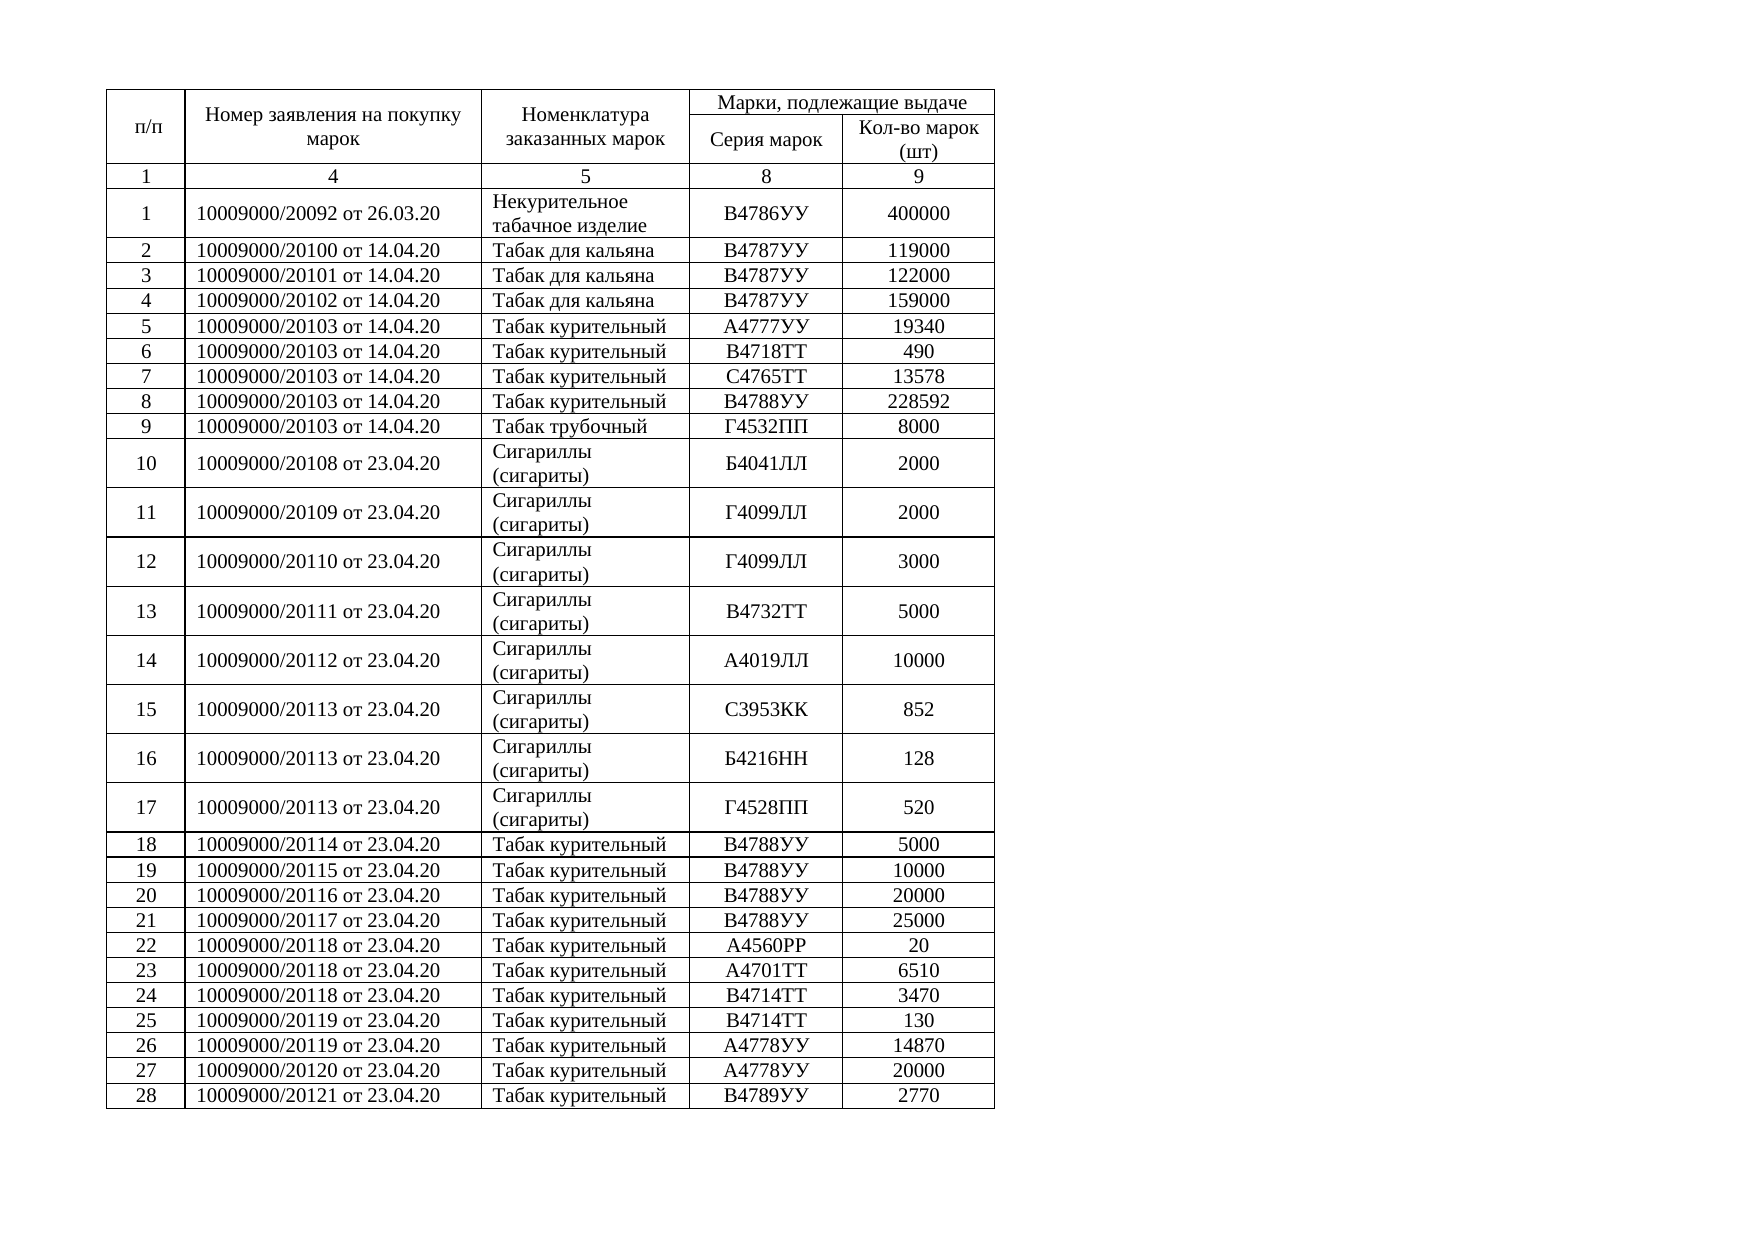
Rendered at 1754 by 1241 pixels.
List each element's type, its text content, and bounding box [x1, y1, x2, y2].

table_cell 10 [107, 439, 184, 487]
table_cell 10000 [843, 858, 994, 882]
table_cell 10009000/20113 от 23.04.20 [186, 783, 481, 831]
table_cell 18 [107, 833, 184, 856]
table_cell Табак курительный [482, 314, 689, 338]
table_cell Табак курительный [482, 1033, 689, 1057]
table_cell С4765ТТ [690, 364, 842, 388]
table_cell Табак курительный [482, 364, 689, 388]
table_cell 9 [843, 164, 994, 188]
table_cell Г4099ЛЛ [690, 538, 842, 586]
table_cell 10009000/20112 от 23.04.20 [186, 636, 481, 684]
table_cell 400000 [843, 189, 994, 237]
table_cell В4788УУ [690, 833, 842, 856]
table_cell 4 [186, 164, 481, 188]
table_cell 10009000/20119 от 23.04.20 [186, 1033, 481, 1057]
table_cell 128 [843, 734, 994, 782]
table_cell Сигариллы (сигариты) [482, 734, 689, 782]
table_cell А4777УУ [690, 314, 842, 338]
table_cell В4786УУ [690, 189, 842, 237]
table_cell 6510 [843, 958, 994, 982]
table_cell Сигариллы (сигариты) [482, 538, 689, 586]
table_cell Табак курительный [482, 933, 689, 957]
table_cell 2000 [843, 439, 994, 487]
table_cell 13578 [843, 364, 994, 388]
table_cell 10009000/20120 от 23.04.20 [186, 1058, 481, 1082]
table_cell 10009000/20102 от 14.04.20 [186, 289, 481, 312]
table_cell 228592 [843, 389, 994, 413]
table_cell 490 [843, 339, 994, 363]
table_cell В4788УУ [690, 858, 842, 882]
table_cell 2770 [843, 1084, 994, 1107]
table_cell В4787УУ [690, 238, 842, 262]
table_cell Табак для кальяна [482, 289, 689, 312]
table_header п/п [107, 90, 184, 163]
table_cell 1 [107, 189, 184, 237]
table_cell Табак для кальяна [482, 263, 689, 287]
table_cell Сигариллы (сигариты) [482, 439, 689, 487]
table_cell 21 [107, 908, 184, 932]
table_cell 10009000/20115 от 23.04.20 [186, 858, 481, 882]
table_cell А4778УУ [690, 1033, 842, 1057]
table_cell 10009000/20103 от 14.04.20 [186, 389, 481, 413]
table_cell 12 [107, 538, 184, 586]
table_cell Кол-во марок (шт) [843, 115, 994, 163]
table_cell 27 [107, 1058, 184, 1082]
table_cell 11 [107, 488, 184, 536]
table_cell 20000 [843, 1058, 994, 1082]
table_cell В4714ТТ [690, 983, 842, 1007]
table_cell 19 [107, 858, 184, 882]
table_cell 5 [107, 314, 184, 338]
table_cell Сигариллы (сигариты) [482, 587, 689, 635]
table_cell 3470 [843, 983, 994, 1007]
table_cell Табак курительный [482, 1058, 689, 1082]
table_cell В4788УУ [690, 908, 842, 932]
table_cell 14870 [843, 1033, 994, 1057]
table_cell 8 [690, 164, 842, 188]
table_cell 5000 [843, 587, 994, 635]
table_cell Табак курительный [482, 1008, 689, 1032]
table_cell 10009000/20103 от 14.04.20 [186, 339, 481, 363]
table_cell 10009000/20101 от 14.04.20 [186, 263, 481, 287]
table_cell Сигариллы (сигариты) [482, 783, 689, 831]
table_cell 13 [107, 587, 184, 635]
table_cell 7 [107, 364, 184, 388]
table_cell 8000 [843, 414, 994, 438]
table_cell В4788УУ [690, 389, 842, 413]
table_cell 10009000/20109 от 23.04.20 [186, 488, 481, 536]
table_cell Г4528ПП [690, 783, 842, 831]
table_cell А4019ЛЛ [690, 636, 842, 684]
table_cell 10009000/20110 от 23.04.20 [186, 538, 481, 586]
table_header Марки, подлежащие выдаче [690, 90, 994, 114]
table_cell 2000 [843, 488, 994, 536]
table_cell 10009000/20111 от 23.04.20 [186, 587, 481, 635]
table_cell 14 [107, 636, 184, 684]
table_cell В4732ТТ [690, 587, 842, 635]
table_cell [186, 1084, 481, 1107]
table_cell 10009000/20100 от 14.04.20 [186, 238, 481, 262]
table_cell 520 [843, 783, 994, 831]
table_cell 10009000/20114 от 23.04.20 [186, 833, 481, 856]
table_cell 8 [107, 389, 184, 413]
table_cell 28 [107, 1084, 184, 1107]
table_cell Серия марок [690, 115, 842, 163]
table_header Номер заявления на покупку марок [186, 90, 481, 163]
table_cell Табак курительный [482, 389, 689, 413]
table_cell Сигариллы (сигариты) [482, 488, 689, 536]
table_cell А4701ТТ [690, 958, 842, 982]
table_cell С3953КК [690, 685, 842, 733]
table_cell 10009000/20103 от 14.04.20 [186, 414, 481, 438]
table_cell 10009000/20113 от 23.04.20 [186, 734, 481, 782]
table_cell 10009000/20116 от 23.04.20 [186, 883, 481, 907]
table_cell В4788УУ [690, 883, 842, 907]
table_cell 20000 [843, 883, 994, 907]
table_cell 10009000/20108 от 23.04.20 [186, 439, 481, 487]
table_cell Сигариллы (сигариты) [482, 685, 689, 733]
table_cell Некурительное табачное изделие [482, 189, 689, 237]
table_cell 26 [107, 1033, 184, 1057]
table_cell 10000 [843, 636, 994, 684]
table_cell А4778УУ [690, 1058, 842, 1082]
table_cell 10009000/20118 от 23.04.20 [186, 958, 481, 982]
table_cell Г4099ЛЛ [690, 488, 842, 536]
table_cell 10009000/20103 от 14.04.20 [186, 364, 481, 388]
table_cell 24 [107, 983, 184, 1007]
table_cell 4 [107, 289, 184, 312]
table_cell 1 [107, 164, 184, 188]
table_cell Табак курительный [482, 339, 689, 363]
table_cell 20 [843, 933, 994, 957]
table_cell Б4041ЛЛ [690, 439, 842, 487]
table_cell 23 [107, 958, 184, 982]
table_cell Табак курительный [482, 883, 689, 907]
table_cell Табак для кальяна [482, 238, 689, 262]
table_cell В4787УУ [690, 289, 842, 312]
table_cell 5 [482, 164, 689, 188]
table_cell 15 [107, 685, 184, 733]
table_cell 159000 [843, 289, 994, 312]
table_cell 17 [107, 783, 184, 831]
table_cell 10009000/20118 от 23.04.20 [186, 933, 481, 957]
table_cell Г4532ПП [690, 414, 842, 438]
table_cell 16 [107, 734, 184, 782]
table_cell 10009000/20118 от 23.04.20 [186, 983, 481, 1007]
table_cell 25 [107, 1008, 184, 1032]
table_cell 10009000/20119 от 23.04.20 [186, 1008, 481, 1032]
table_cell В4787УУ [690, 263, 842, 287]
table_cell 10009000/20113 от 23.04.20 [186, 685, 481, 733]
table_cell 20 [107, 883, 184, 907]
table_cell 19340 [843, 314, 994, 338]
table_cell 22 [107, 933, 184, 957]
table_cell 3 [107, 263, 184, 287]
table_cell Табак курительный [482, 908, 689, 932]
table_cell Табак курительный [482, 1084, 689, 1107]
table_cell В4718ТТ [690, 339, 842, 363]
table_cell Сигариллы (сигариты) [482, 636, 689, 684]
table_cell В4714ТТ [690, 1008, 842, 1032]
table_cell Табак трубочный [482, 414, 689, 438]
table_cell Табак курительный [482, 833, 689, 856]
table_cell 2 [107, 238, 184, 262]
table_cell 9 [107, 414, 184, 438]
table_cell Табак курительный [482, 858, 689, 882]
table_cell 25000 [843, 908, 994, 932]
table_cell 10009000/20092 от 26.03.20 [186, 189, 481, 237]
table_cell 119000 [843, 238, 994, 262]
table_cell Табак курительный [482, 983, 689, 1007]
table_cell 10009000/20103 от 14.04.20 [186, 314, 481, 338]
table_cell 6 [107, 339, 184, 363]
table_cell 852 [843, 685, 994, 733]
table_cell 3000 [843, 538, 994, 586]
table_cell 10009000/20117 от 23.04.20 [186, 908, 481, 932]
table_cell А4560РР [690, 933, 842, 957]
table_cell 130 [843, 1008, 994, 1032]
table_cell 5000 [843, 833, 994, 856]
table_header Номенклатура заказанных марок [482, 90, 689, 163]
table_cell Табак курительный [482, 958, 689, 982]
table_cell Б4216НН [690, 734, 842, 782]
table_cell В4789УУ [690, 1084, 842, 1107]
table_cell 122000 [843, 263, 994, 287]
